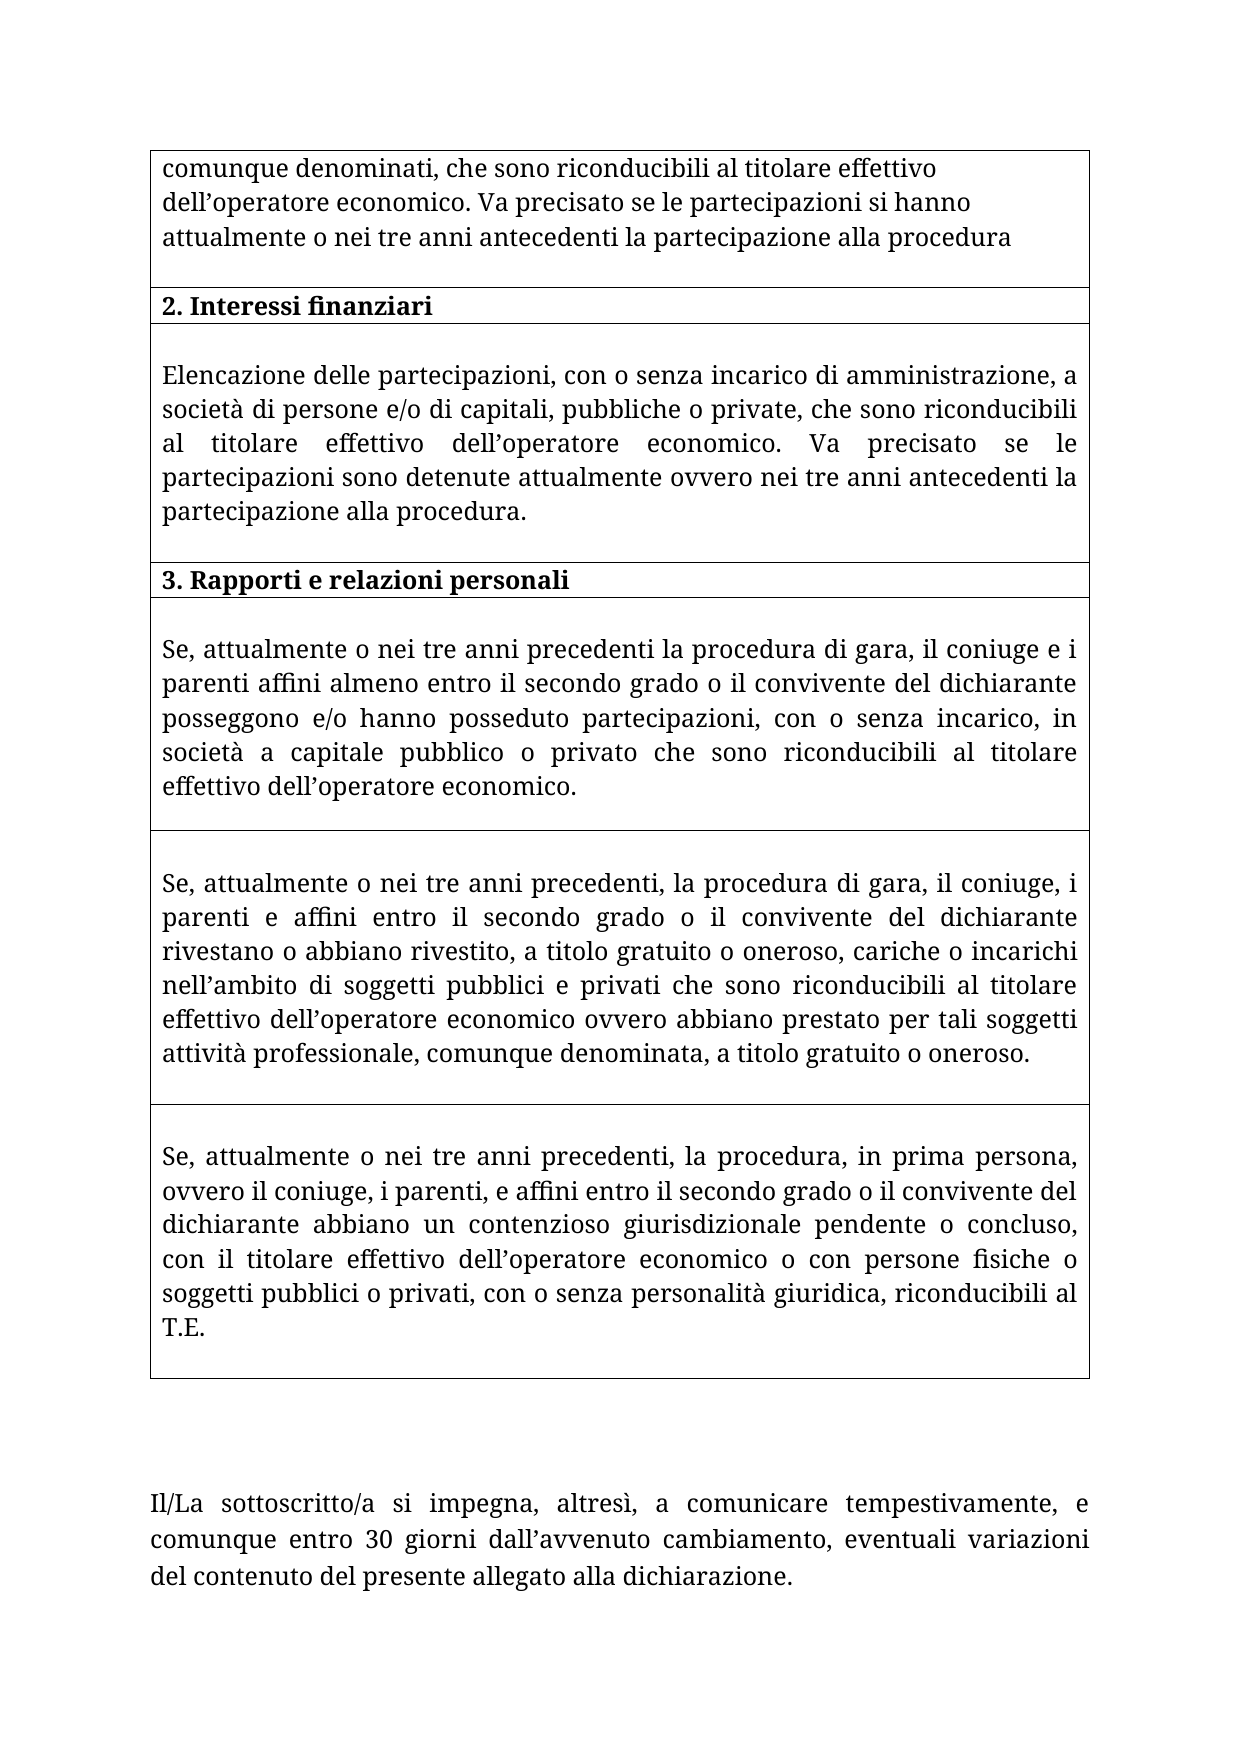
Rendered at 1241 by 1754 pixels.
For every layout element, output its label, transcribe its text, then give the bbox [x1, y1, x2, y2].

table_cell 2. Interessi finanziari [151, 288, 1089, 322]
table_cell 3. Rapporti e relazioni personali [151, 563, 1089, 597]
table_cell Se, attualmente o nei tre anni precedenti, la procedura, in prima persona, ovvero il coniuge, i parenti, e affini entro il secondo grado o il convivente del dichiarante abbiano un contenzioso giurisdizionale pendente o concluso, con il titolare effettivo dell’operatore economico o con persone fisiche o soggetti pubblici o privati, con o senza personalità giuridica, riconducibili al T.E. [151, 1105, 1089, 1377]
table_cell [151, 151, 1089, 287]
table_cell Se, attualmente o nei tre anni precedenti la procedura di gara, il coniuge e i parenti affini almeno entro il secondo grado o il convivente del dichiarante posseggono e/o hanno posseduto partecipazioni, con o senza incarico, in società a capitale pubblico o privato che sono riconducibili al titolare effettivo dell’operatore economico. [151, 598, 1089, 830]
text Il/La sottoscritto/a si impegna, altresì, a comunicare tempestivamente, e comunque entro 30 giorni dall’avvenuto cambiamento, eventuali variazioni del contenuto del presente allegato alla dichiarazione. [150, 1485, 1090, 1593]
table_cell Se, attualmente o nei tre anni precedenti, la procedura di gara, il coniuge, i parenti e affini entro il secondo grado o il convivente del dichiarante rivestano o abbiano rivestito, a titolo gratuito o oneroso, cariche o incarichi nell’ambito di soggetti pubblici e privati che sono riconducibili al titolare effettivo dell’operatore economico ovvero abbiano prestato per tali soggetti attività professionale, comunque denominata, a titolo gratuito o oneroso. [151, 831, 1089, 1104]
table_cell Elencazione delle partecipazioni, con o senza incarico di amministrazione, a società di persone e/o di capitali, pubbliche o private, che sono riconducibili al titolare effettivo dell’operatore economico. Va precisato se le partecipazioni sono detenute attualmente ovvero nei tre anni antecedenti la partecipazione alla procedura. [151, 324, 1089, 562]
